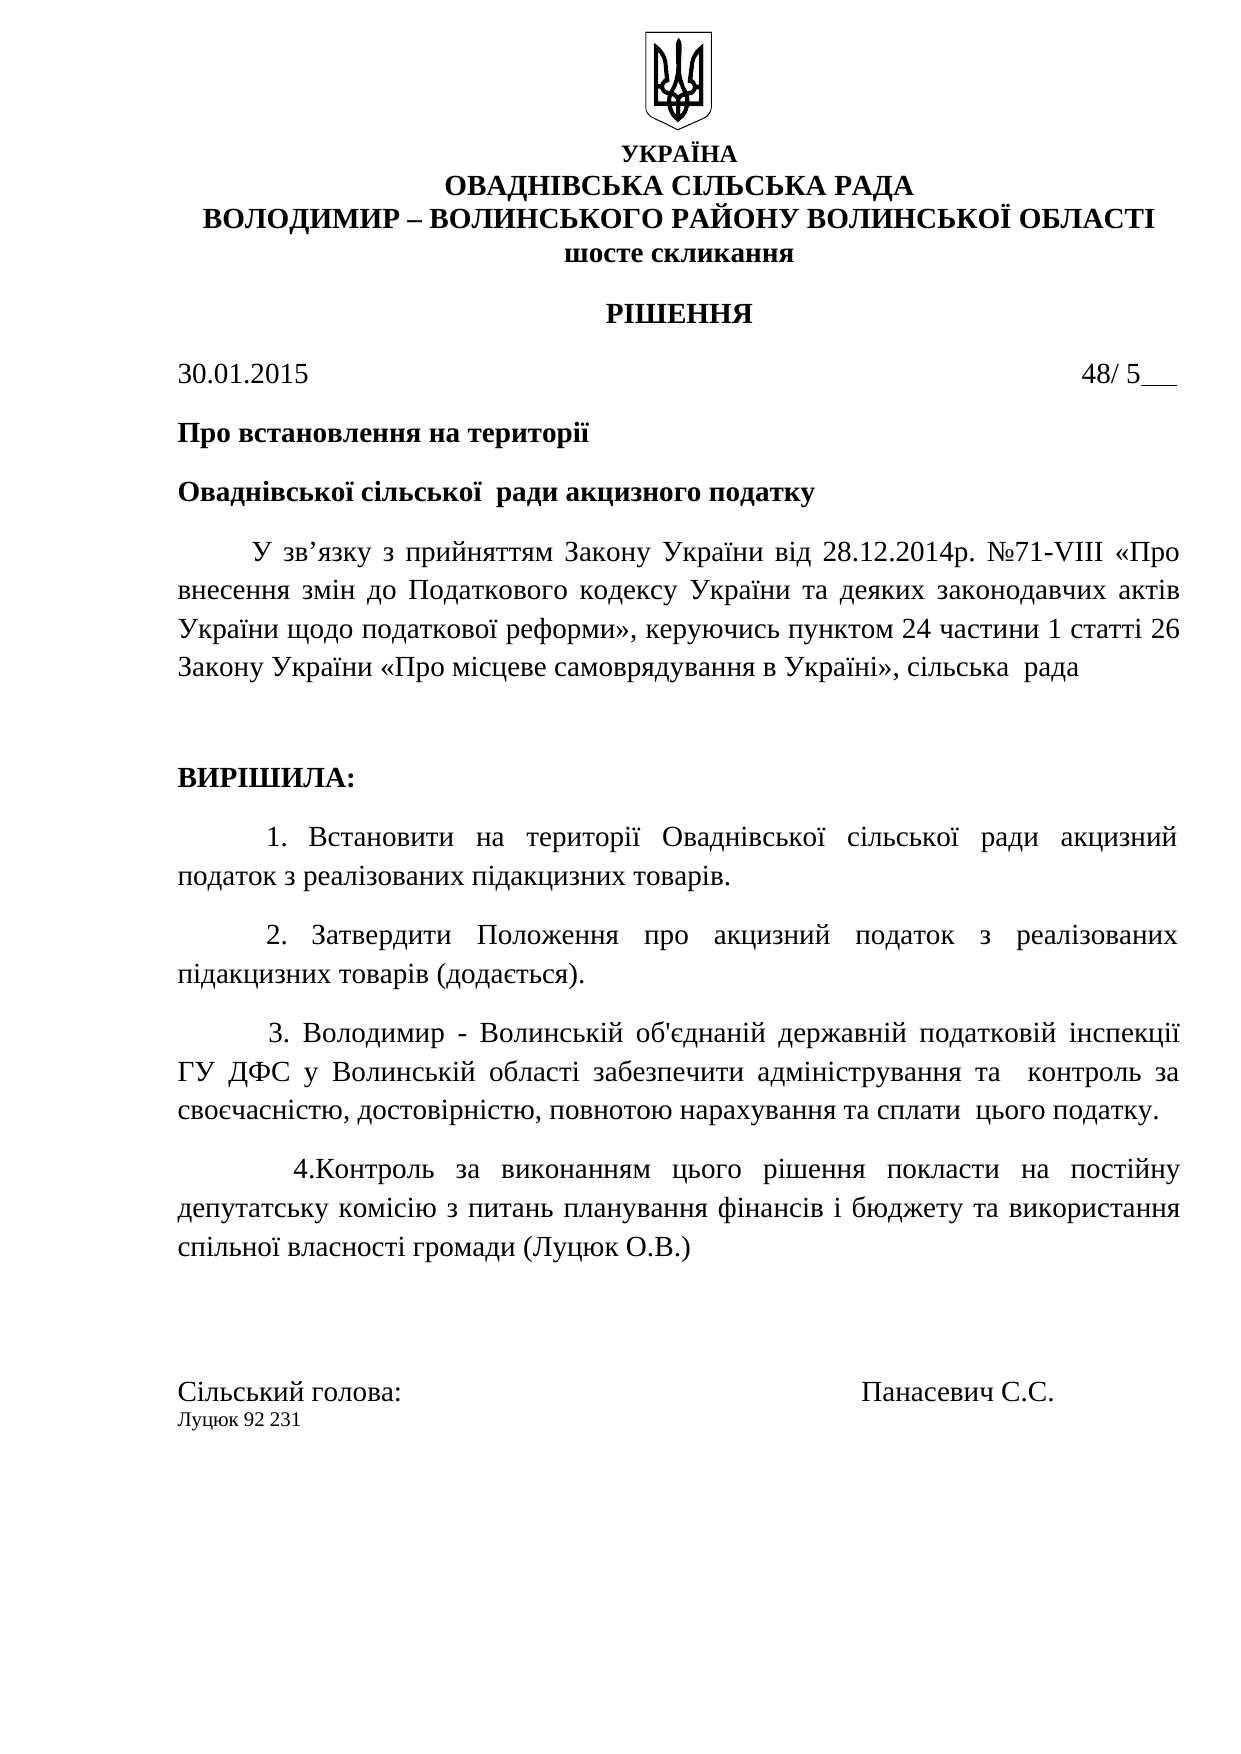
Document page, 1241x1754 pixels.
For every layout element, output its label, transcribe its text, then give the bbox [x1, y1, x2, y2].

text 30.01.2015 48/ 5 [177, 356, 1181, 389]
text 2. Затвердити Положення про акцизний податок з реалізованих підакцизних товарів (додається). [177, 917, 1178, 989]
text 3. Володимир - Волинській об'єднаній державній податковій інспекції ГУ ДФС у Волинській області забезпечити адміністрування та контроль за своєчасністю, достовірністю, повнотою нарахування та сплати цього податку. [177, 1015, 1181, 1126]
text ОВАДНІВСЬКА СІЛЬСЬКА РАДА [177, 168, 1181, 201]
text Луцюк 92 231 [177, 1407, 1181, 1431]
text шосте скликання [177, 235, 1181, 268]
text УКРАЇНА [177, 139, 1181, 168]
text Сільський голова: Панасевич С.С. [177, 1374, 1181, 1407]
text РІШЕННЯ [177, 296, 1181, 330]
text Оваднівської сільської ради акцизного податку [177, 474, 1122, 508]
text ВИРІШИЛА: [177, 760, 1181, 793]
text У зв’язку з прийняттям Закону України від 28.12.2014р. №71-VIII «Про внесення змін до Податкового кодексу України та деяких законодавчих актів України щодо податкової реформи», керуючись пунктом 24 частини 1 статті 26 Закону України «Про місцеве самоврядування в Україні», сільська рада [177, 534, 1181, 683]
text ВОЛОДИМИР – ВОЛИНСЬКОГО РАЙОНУ ВОЛИНСЬКОЇ ОБЛАСТІ [177, 201, 1181, 235]
text 1. Встановити на території Оваднівської сільської ради акцизний податок з реалізованих підакцизних товарів. [177, 819, 1178, 891]
text Про встановлення на території [177, 415, 1122, 449]
text 4.Контроль за виконанням цього рішення покласти на постійну депутатську комісію з питань планування фінансів і бюджету та використання спільної власності громади (Луцюк О.В.) [177, 1152, 1181, 1262]
